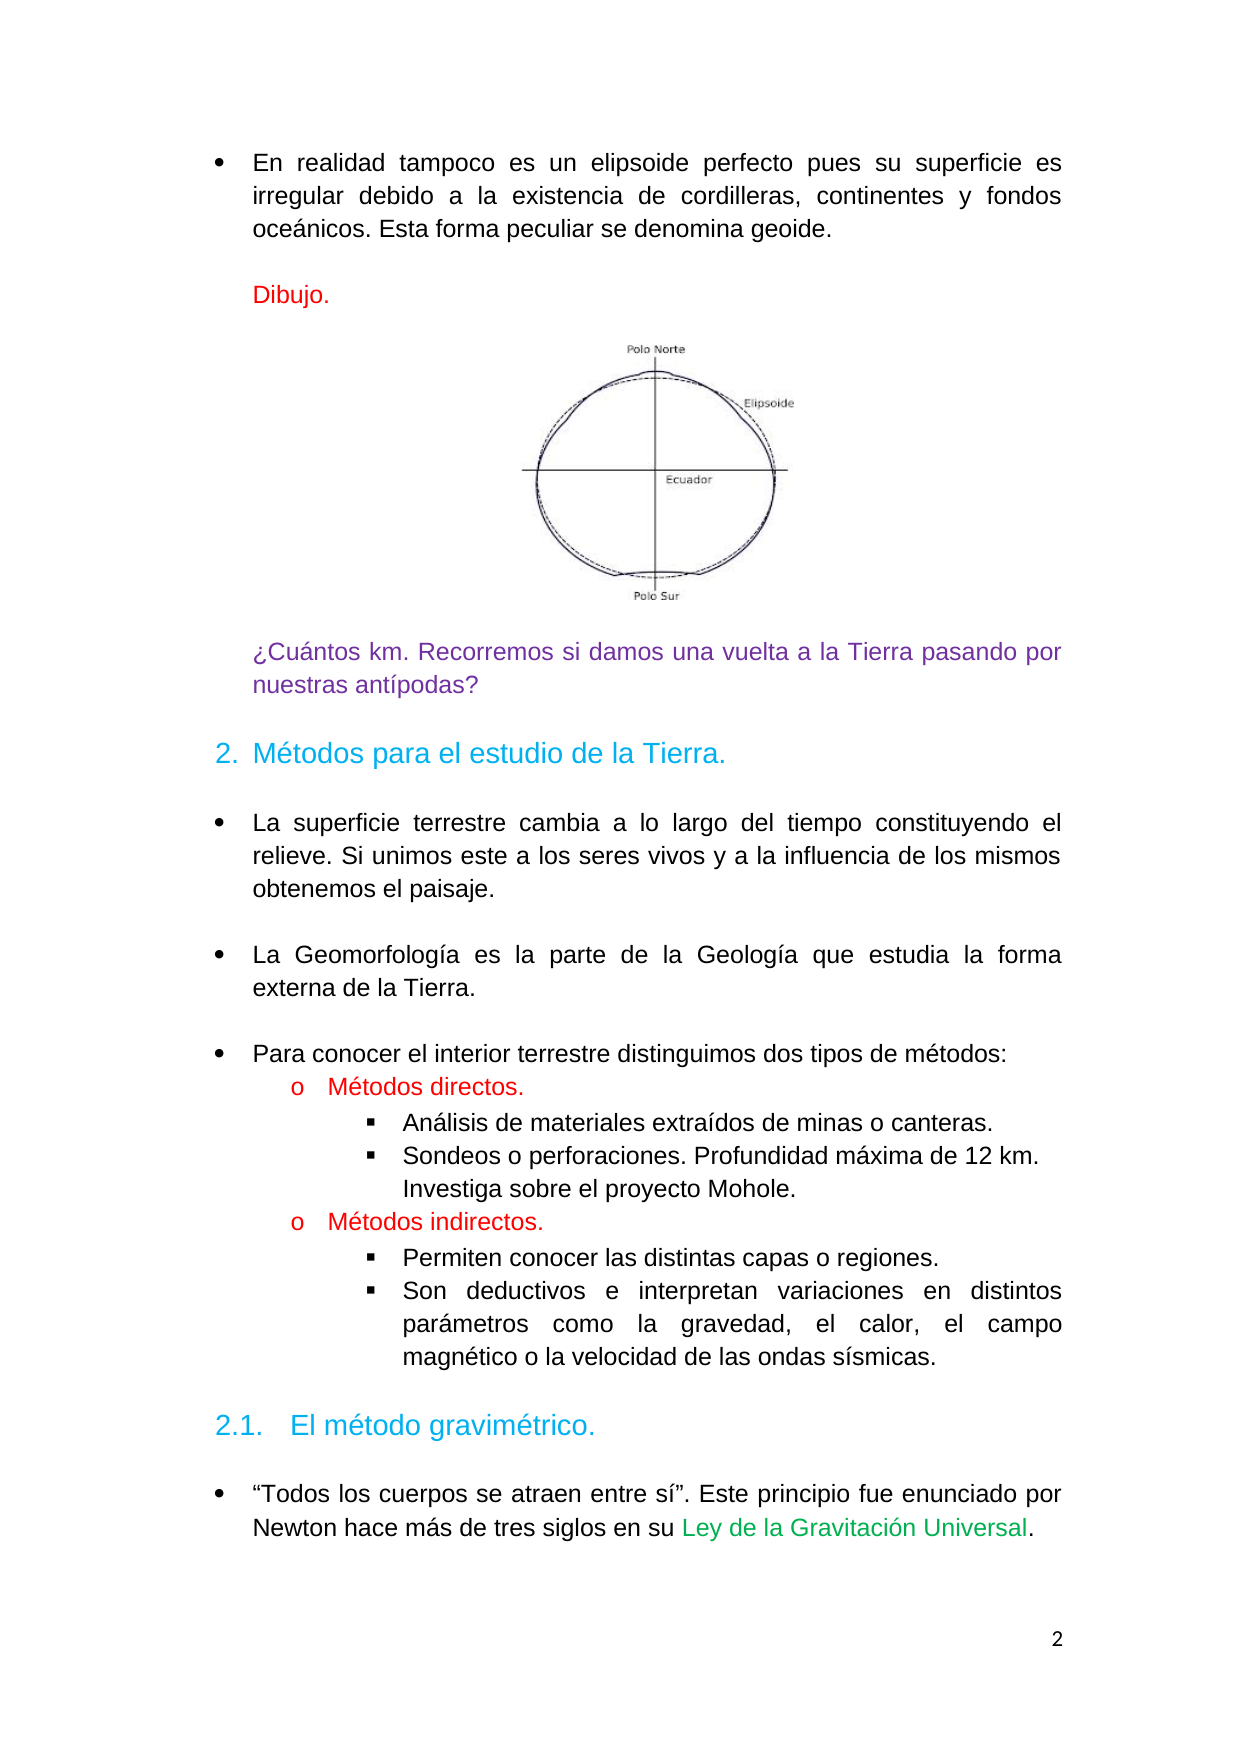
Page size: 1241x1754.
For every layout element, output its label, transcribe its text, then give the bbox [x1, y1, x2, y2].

list Investiga sobre el proyecto Mohole. [402, 1174, 1063, 1203]
list Sondeos o perforaciones. Profundidad máxima de 12 km. [365, 1141, 1063, 1170]
list La superficie terrestre cambia a lo largo del tiempo constituyendo el relieve. Si unimos este a los seres vivos y a la influencia de los mismos obtenemos el paisaje. [215, 808, 1063, 903]
list Métodos directos. [290, 1072, 1063, 1103]
list La Geomorfología es la parte de la Geología que estudia la forma externa de la Tierra. [215, 940, 1063, 1002]
list En realidad tampoco es un elipsoide perfecto pues su superficie es irregular debido a la existencia de cordilleras, continentes y fondos oceánicos. Esta forma peculiar se denomina geoide. [215, 148, 1063, 242]
list El método gravimétrico. [215, 1408, 1063, 1441]
list Permiten conocer las distintas capas o regiones. [365, 1243, 1063, 1271]
list Para conocer el interior terrestre distinguimos dos tipos de métodos: [215, 1039, 1063, 1068]
list Métodos para el estudio de la Tierra. [215, 736, 1063, 770]
picture [521, 345, 794, 600]
list ¿Cuántos km. Recorremos si damos una vuelta a la Tierra pasando por nuestras antípodas? [252, 637, 1063, 699]
list Son deductivos e interpretan variaciones en distintos parámetros como la gravedad, el calor, el campo magnético o la velocidad de las ondas sísmicas. [365, 1276, 1063, 1371]
list Dibujo. [252, 280, 1063, 308]
list Análisis de materiales extraídos de minas o canteras. [365, 1108, 1063, 1137]
list Métodos indirectos. [290, 1207, 1063, 1238]
list “Todos los cuerpos se atraen entre sí”. Este principio fue enunciado por Newton hace más de tres siglos en su Ley de la Gravitación Universal. [215, 1479, 1063, 1541]
